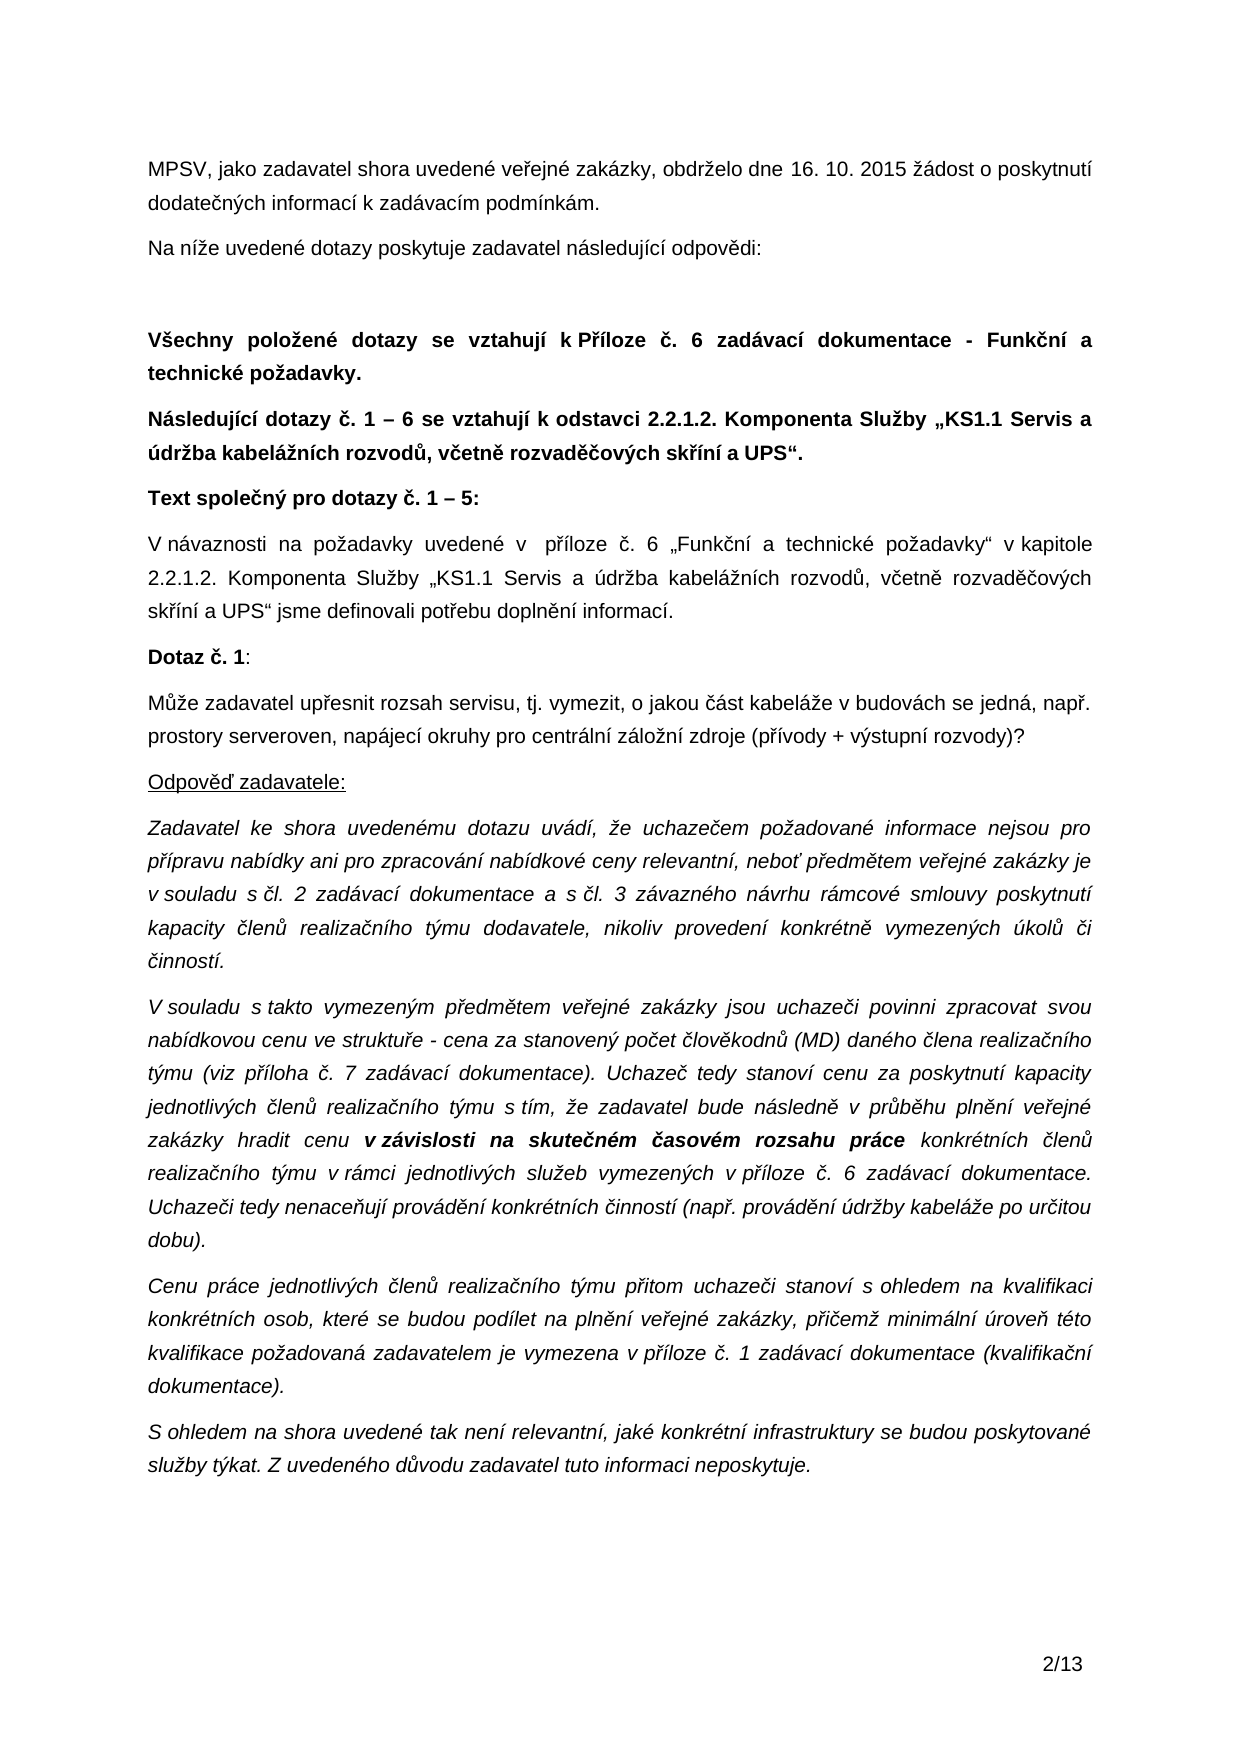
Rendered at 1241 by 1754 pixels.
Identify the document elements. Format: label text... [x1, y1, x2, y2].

text Text společný pro dotazy č. 1 – 5: [148, 477, 1093, 510]
text Zadavatel ke shora uvedenému dotazu uvádí, že uchazečem požadované informace nejsou pro přípravu nabídky ani pro zpracování nabídkové ceny relevantní, neboť předmětem veřejné zakázky je v souladu s čl. 2 zadávací dokumentace a s čl. 3 závazného návrhu rámcové smlouvy poskytnutí kapacity členů realizačního týmu dodavatele, nikoliv provedení konkrétně vymezených úkolů či činností. [148, 806, 1093, 973]
text V souladu s takto vymezeným předmětem veřejné zakázky jsou uchazeči povinni zpracovat svou nabídkovou cenu ve struktuře - cena za stanovený počet člověkodnů (MD) daného člena realizačního týmu (viz příloha č. 7 zadávací dokumentace). Uchazeč tedy stanoví cenu za poskytnutí kapacity jednotlivých členů realizačního týmu s tím, že zadavatel bude následně v průběhu plnění veřejné zakázky hradit cenu v závislosti na skutečném časovém rozsahu práce konkrétních členů realizačního týmu v rámci jednotlivých služeb vymezených v příloze č. 6 zadávací dokumentace. Uchazeči tedy nenaceňují provádění konkrétních činností (např. provádění údržby kabeláže po určitou dobu). [148, 985, 1093, 1252]
text Cenu práce jednotlivých členů realizačního týmu přitom uchazeči stanoví s ohledem na kvalifikaci konkrétních osob, které se budou podílet na plnění veřejné zakázky, přičemž minimální úroveň této kvalifikace požadovaná zadavatelem je vymezena v příloze č. 1 zadávací dokumentace (kvalifikační dokumentace). [148, 1264, 1093, 1398]
text Na níže uvedené dotazy poskytuje zadavatel následující odpovědi: [148, 227, 1093, 260]
text Následující dotazy č. 1 – 6 se vztahují k odstavci 2.2.1.2. Komponenta Služby „KS1.1 Servis a údržba kabelážních rozvodů, včetně rozvaděčových skříní a UPS“. [148, 398, 1093, 464]
text V návaznosti na požadavky uvedené v příloze č. 6 „Funkční a technické požadavky“ v kapitole 2.2.1.2. Komponenta Služby „KS1.1 Servis a údržba kabelážních rozvodů, včetně rozvaděčových skříní a UPS“ jsme definovali potřebu doplnění informací. [148, 523, 1093, 623]
text MPSV, jako zadavatel shora uvedené veřejné zakázky, obdrželo dne 16. 10. 2015 žádost o poskytnutí dodatečných informací k zadávacím podmínkám. [148, 148, 1093, 214]
text Dotaz č. 1: [148, 635, 1093, 668]
text Všechny položené dotazy se vztahují k Příloze č. 6 zadávací dokumentace - Funkční a technické požadavky. [148, 318, 1093, 385]
text S ohledem na shora uvedené tak není relevantní, jaké konkrétní infrastruktury se budou poskytované služby týkat. Z uvedeného důvodu zadavatel tuto informaci neposkytuje. [148, 1410, 1093, 1477]
text Může zadavatel upřesnit rozsah servisu, tj. vymezit, o jakou část kabeláže v budovách se jedná, např. prostory serveroven, napájecí okruhy pro centrální záložní zdroje (přívody + výstupní rozvody)? [148, 681, 1093, 748]
text Odpověď zadavatele: [148, 760, 1093, 793]
